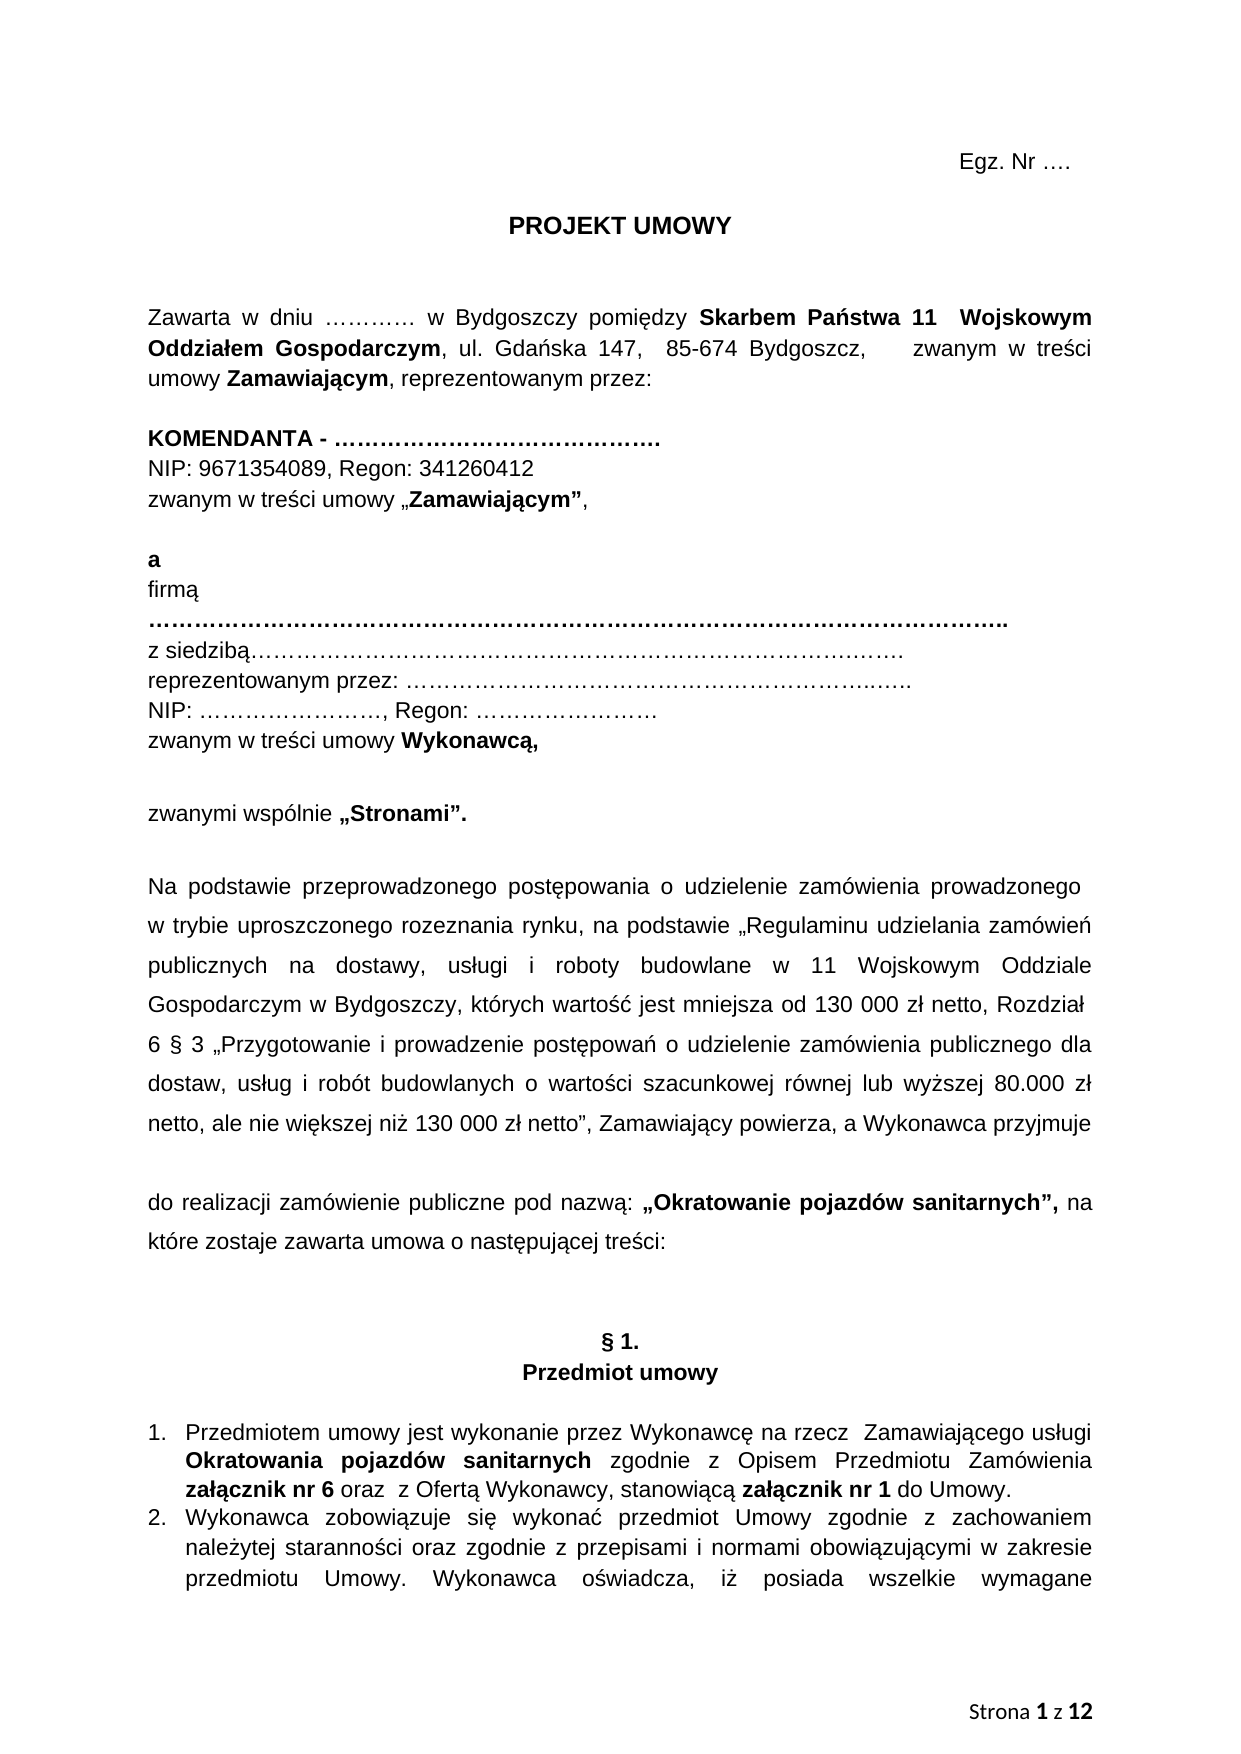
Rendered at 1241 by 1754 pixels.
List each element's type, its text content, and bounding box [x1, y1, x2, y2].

list Przedmiotem umowy jest wykonanie przez Wykonawcę na rzecz Zamawiającego usługi Okratowania pojazdów sanitarnych zgodnie z Opisem Przedmiotu Zamówienia załącznik nr 6 oraz z Ofertą Wykonawcy, stanowiącą załącznik nr 1 do Umowy. [148, 1419, 1093, 1502]
text ………………………………………………………………………………………………….. [148, 606, 1093, 633]
text a [148, 546, 1093, 572]
text PROJEKT UMOWY [148, 211, 1093, 239]
text KOMENDANTA - ……………………………………. NIP: 9671354089, Regon: 341260412 [148, 425, 1093, 482]
text § 1. [148, 1328, 1093, 1354]
text Egz. Nr …. [148, 148, 1093, 174]
text zwanym w treści umowy Wykonawcą, [148, 727, 1093, 753]
text Zawarta w dniu ………… w Bydgoszczy pomiędzy Skarbem Państwa 11 Wojskowym Oddziałem Gospodarczym, ul. Gdańska 147, 85-674 Bydgoszcz, zwanym w treści umowy Zamawiającym, reprezentowanym przez: [148, 304, 1093, 391]
text Na podstawie przeprowadzonego postępowania o udzielenie zamówienia prowadzonego w trybie uproszczonego rozeznania rynku, na podstawie „Regulaminu udzielania zamówień publicznych na dostawy, usługi i roboty budowlane w 11 Wojskowym Oddziale Gospodarczym w Bydgoszczy, których wartość jest mniejsza od 130 000 zł netto, Rozdział 6 § 3 „Przygotowanie i prowadzenie postępowań o udzielenie zamówienia publicznego dla dostaw, usług i robót budowlanych o wartości szacunkowej równej lub wyższej 80.000 zł netto, ale nie większej niż 130 000 zł netto”, Zamawiający powierza, a Wykonawca przyjmuje do realizacji zamówienie publiczne pod nazwą: „Okratowanie pojazdów sanitarnych”, na które zostaje zawarta umowa o następującej treści: [148, 873, 1093, 1255]
text z siedzibą…………………………………………………………………….……. reprezentowanym przez: ……………………………………………………..….. NIP: ……………………, Regon: …………………… [148, 637, 1093, 723]
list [148, 1504, 1093, 1591]
text firmą [148, 576, 1093, 602]
text zwanym w treści umowy „Zamawiającym”, [148, 486, 1093, 512]
text zwanymi wspólnie „Stronami”. [148, 800, 1093, 826]
text Przedmiot umowy [148, 1358, 1093, 1385]
